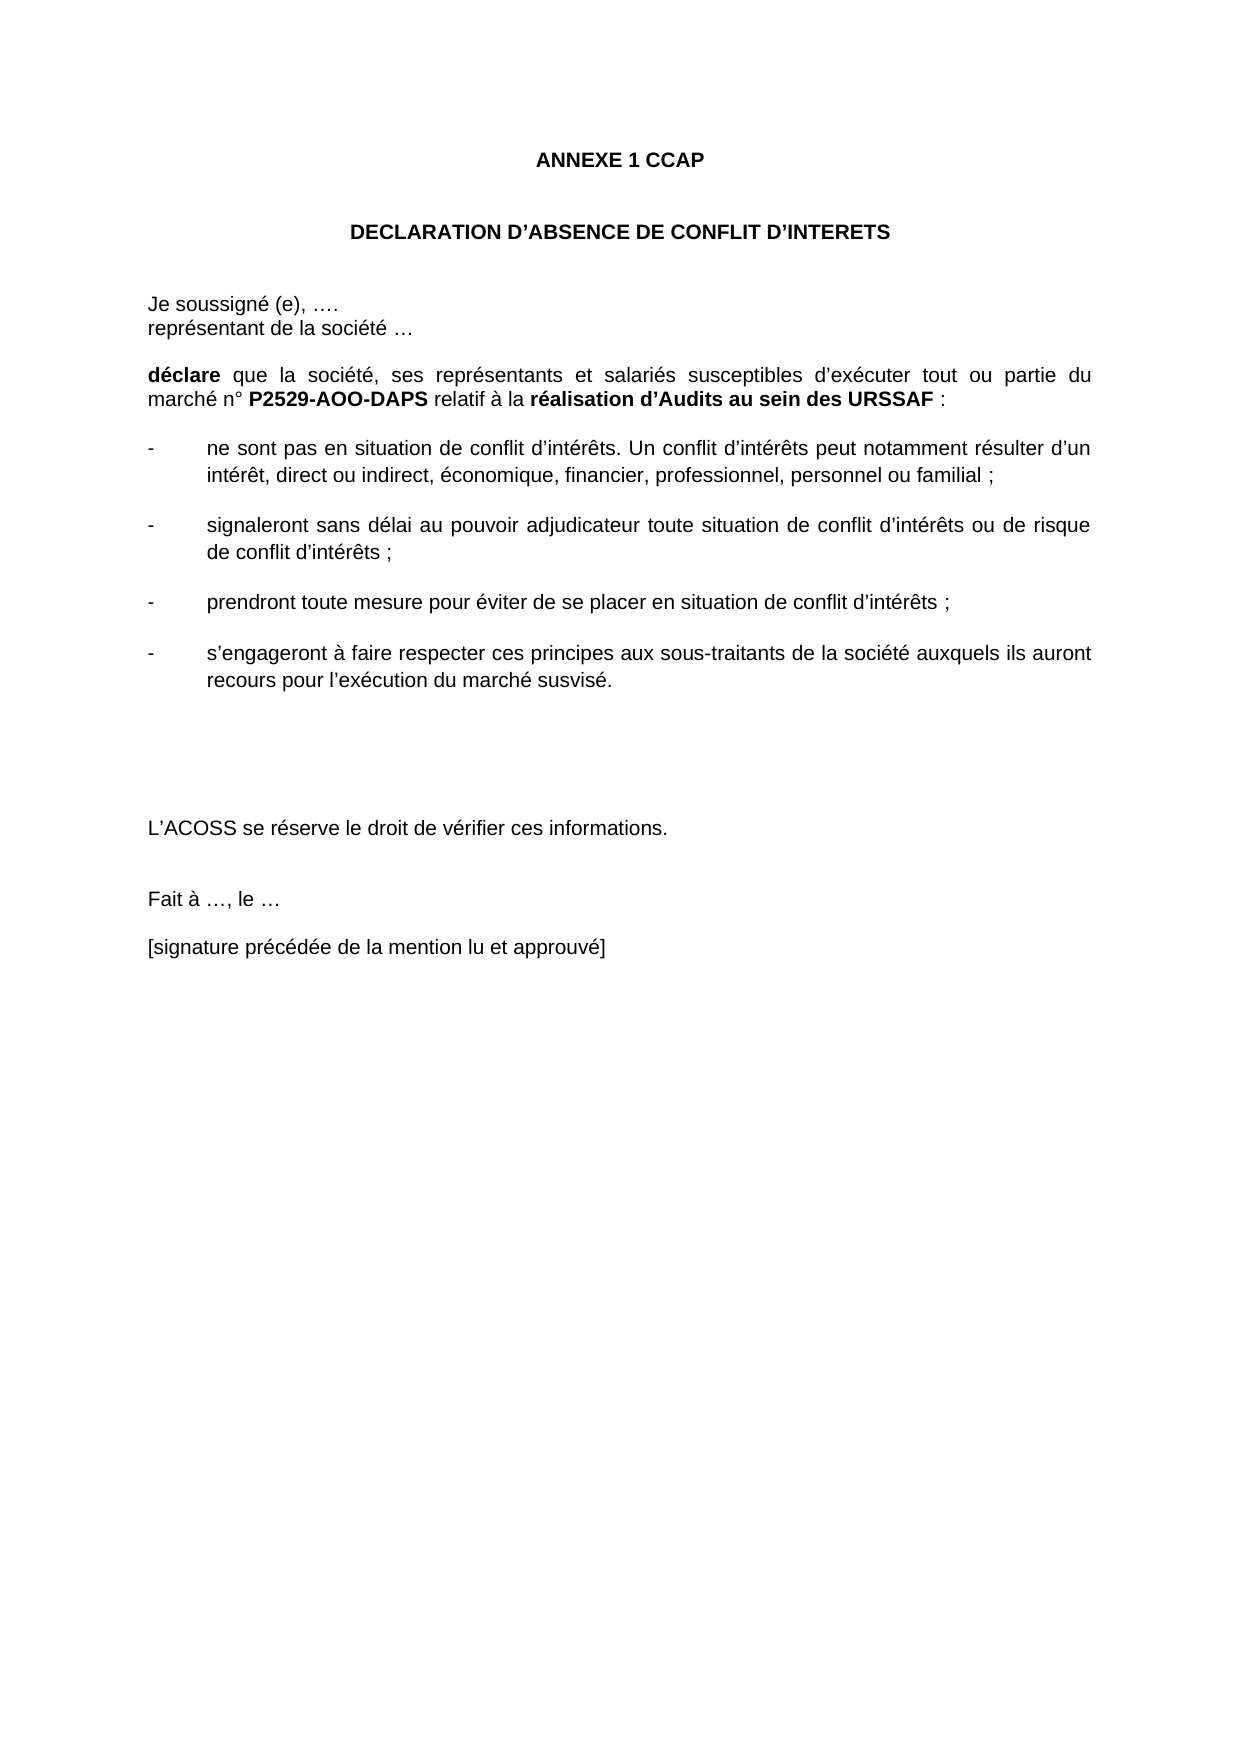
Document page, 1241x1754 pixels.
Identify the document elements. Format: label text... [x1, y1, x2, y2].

list ne sont pas en situation de conflit d’intérêts. Un conflit d’intérêts peut notamment résulter d’un intérêt, direct ou indirect, économique, financier, professionnel, personnel ou familial ; [148, 435, 1093, 486]
text déclare que la société, ses représentants et salariés susceptibles d’exécuter tout ou partie du marché n° P2529-AOO-DAPS relatif à la réalisation d’Audits au sein des URSSAF : [148, 363, 1093, 411]
list s’engageront à faire respecter ces principes aux sous-traitants de la société auxquels ils auront recours pour l’exécution du marché susvisé. [148, 641, 1093, 692]
text [signature précédée de la mention lu et approuvé] [148, 935, 1093, 959]
text Je soussigné (e), …. [148, 291, 1093, 315]
text Fait à …, le … [148, 887, 1093, 911]
text ANNEXE 1 CCAP [148, 148, 1093, 172]
list prendront toute mesure pour éviter de se placer en situation de conflit d’intérêts ; [148, 589, 1093, 615]
text DECLARATION D’ABSENCE DE CONFLIT D’INTERETS [148, 219, 1093, 243]
text représentant de la société … [148, 315, 1093, 339]
text L’ACOSS se réserve le droit de vérifier ces informations. [148, 815, 1093, 839]
list signaleront sans délai au pouvoir adjudicateur toute situation de conflit d’intérêts ou de risque de conflit d’intérêts ; [148, 512, 1093, 563]
